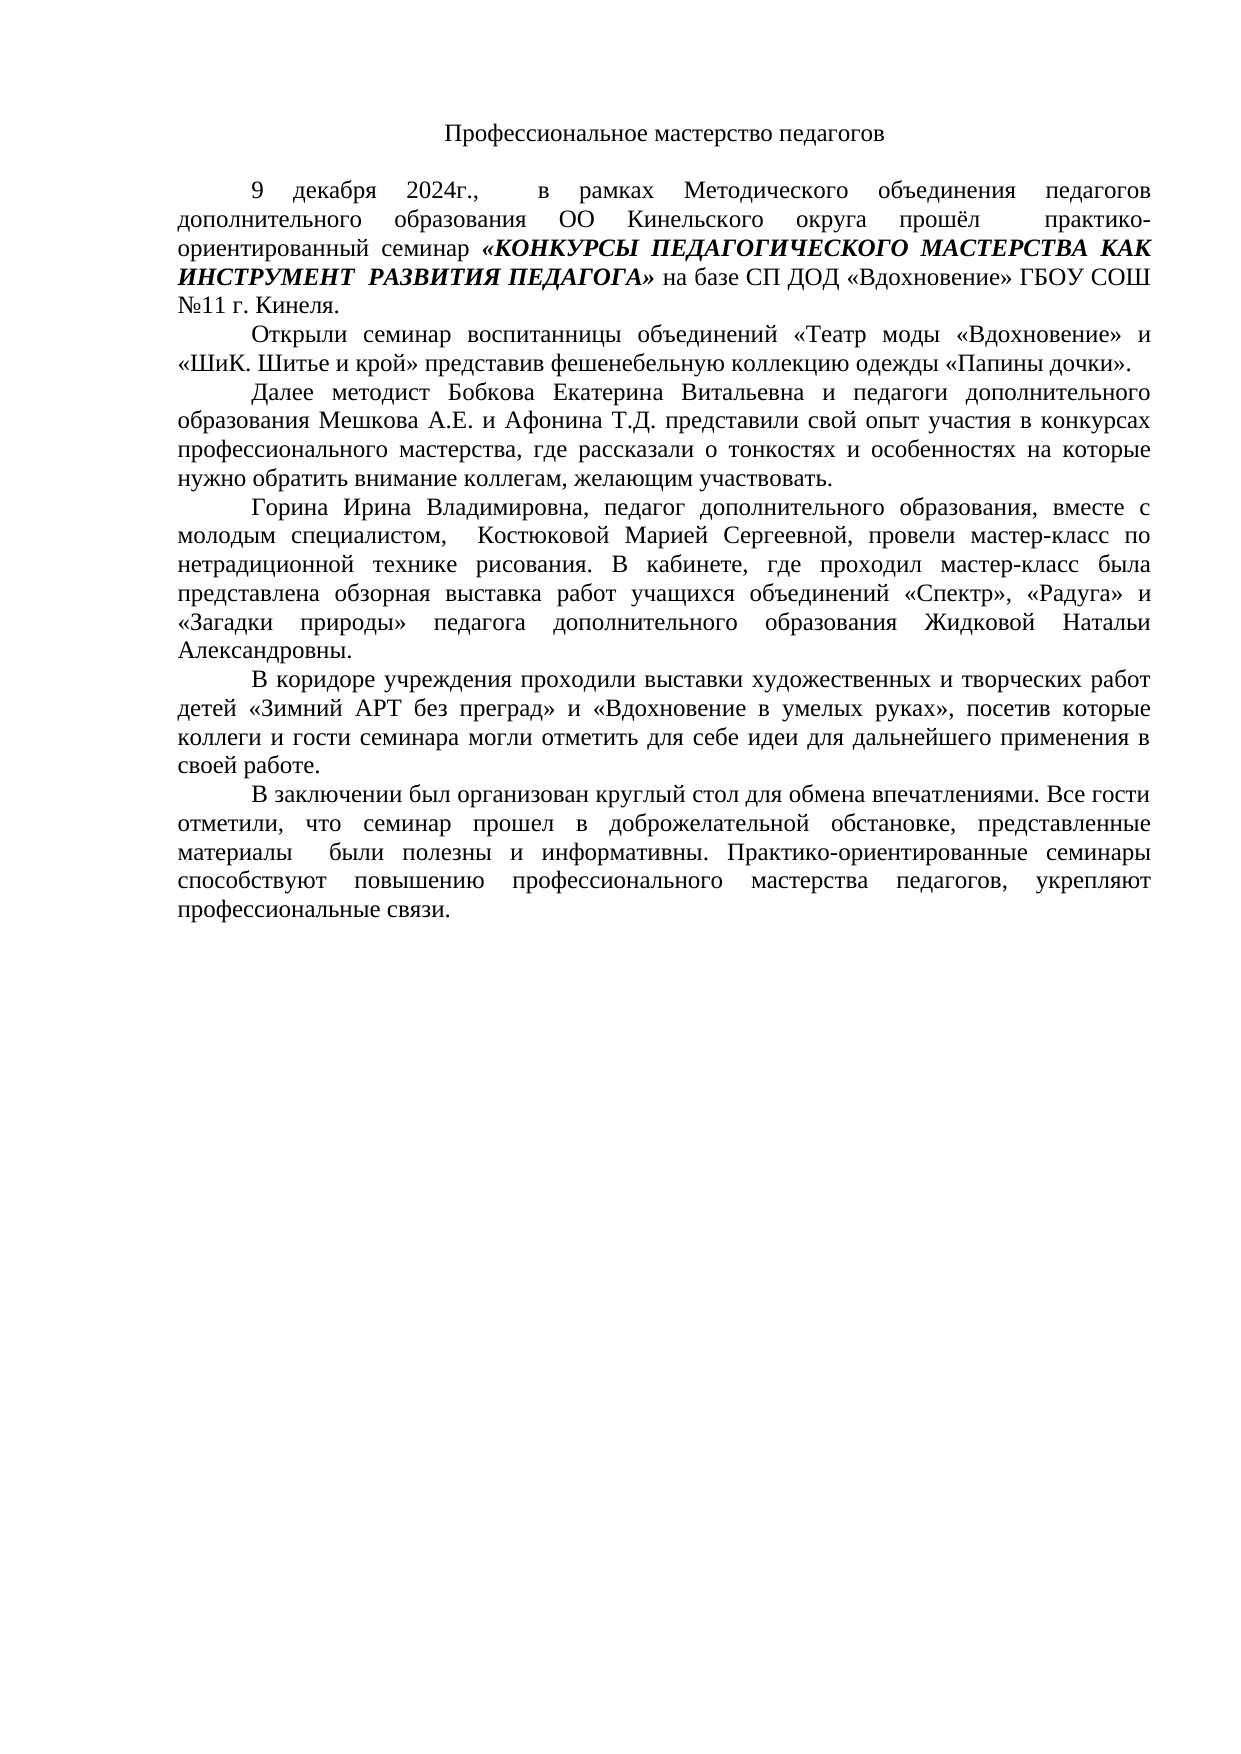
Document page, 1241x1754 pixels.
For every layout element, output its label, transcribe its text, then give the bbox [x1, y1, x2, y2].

text В коридоре учреждения проходили выставки художественных и творческих работ детей «Зимний АРТ без преград» и «Вдохновение в умелых руках», посетив которые коллеги и гости семинара могли отметить для себе идеи для дальнейшего применения в своей работе. [177, 664, 1152, 779]
text Горина Ирина Владимировна, педагог дополнительного образования, вместе с молодым специалистом, Костюковой Марией Сергеевной, провели мастер-класс по нетрадиционной технике рисования. В кабинете, где проходил мастер-класс была представлена обзорная выставка работ учащихся объединений «Спектр», «Радуга» и «Загадки природы» педагога дополнительного образования Жидковой Натальи Александровны. [177, 492, 1152, 664]
text Профессиональное мастерство педагогов [177, 118, 1152, 147]
text 9 декабря 2024г., в рамках Методического объединения педагогов дополнительного образования ОО Кинельского округа прошёл практико-ориентированный семинар «КОНКУРСЫ ПЕДАГОГИЧЕСКОГО МАСТЕРСТВА КАК ИНСТРУМЕНТ РАЗВИТИЯ ПЕДАГОГА» на базе СП ДОД «Вдохновение» ГБОУ СОШ №11 г. Кинеля. [177, 176, 1152, 319]
text Открыли семинар воспитанницы объединений «Театр моды «Вдохновение» и «ШиК. Шитье и крой» представив фешенебельную коллекцию одежды «Папины дочки». [177, 319, 1152, 377]
text Далее методист Бобкова Екатерина Витальевна и педагоги дополнительного образования Мешкова А.Е. и Афонина Т.Д. представили свой опыт участия в конкурсах профессионального мастерства, где рассказали о тонкостях и особенностях на которые нужно обратить внимание коллегам, желающим участвовать. [177, 377, 1152, 492]
text В заключении был организован круглый стол для обмена впечатлениями. Все гости отметили, что семинар прошел в доброжелательной обстановке, представленные материалы были полезны и информативны. Практико-ориентированные семинары способствуют повышению профессионального мастерства педагогов, укрепляют профессиональные связи. [177, 779, 1152, 923]
